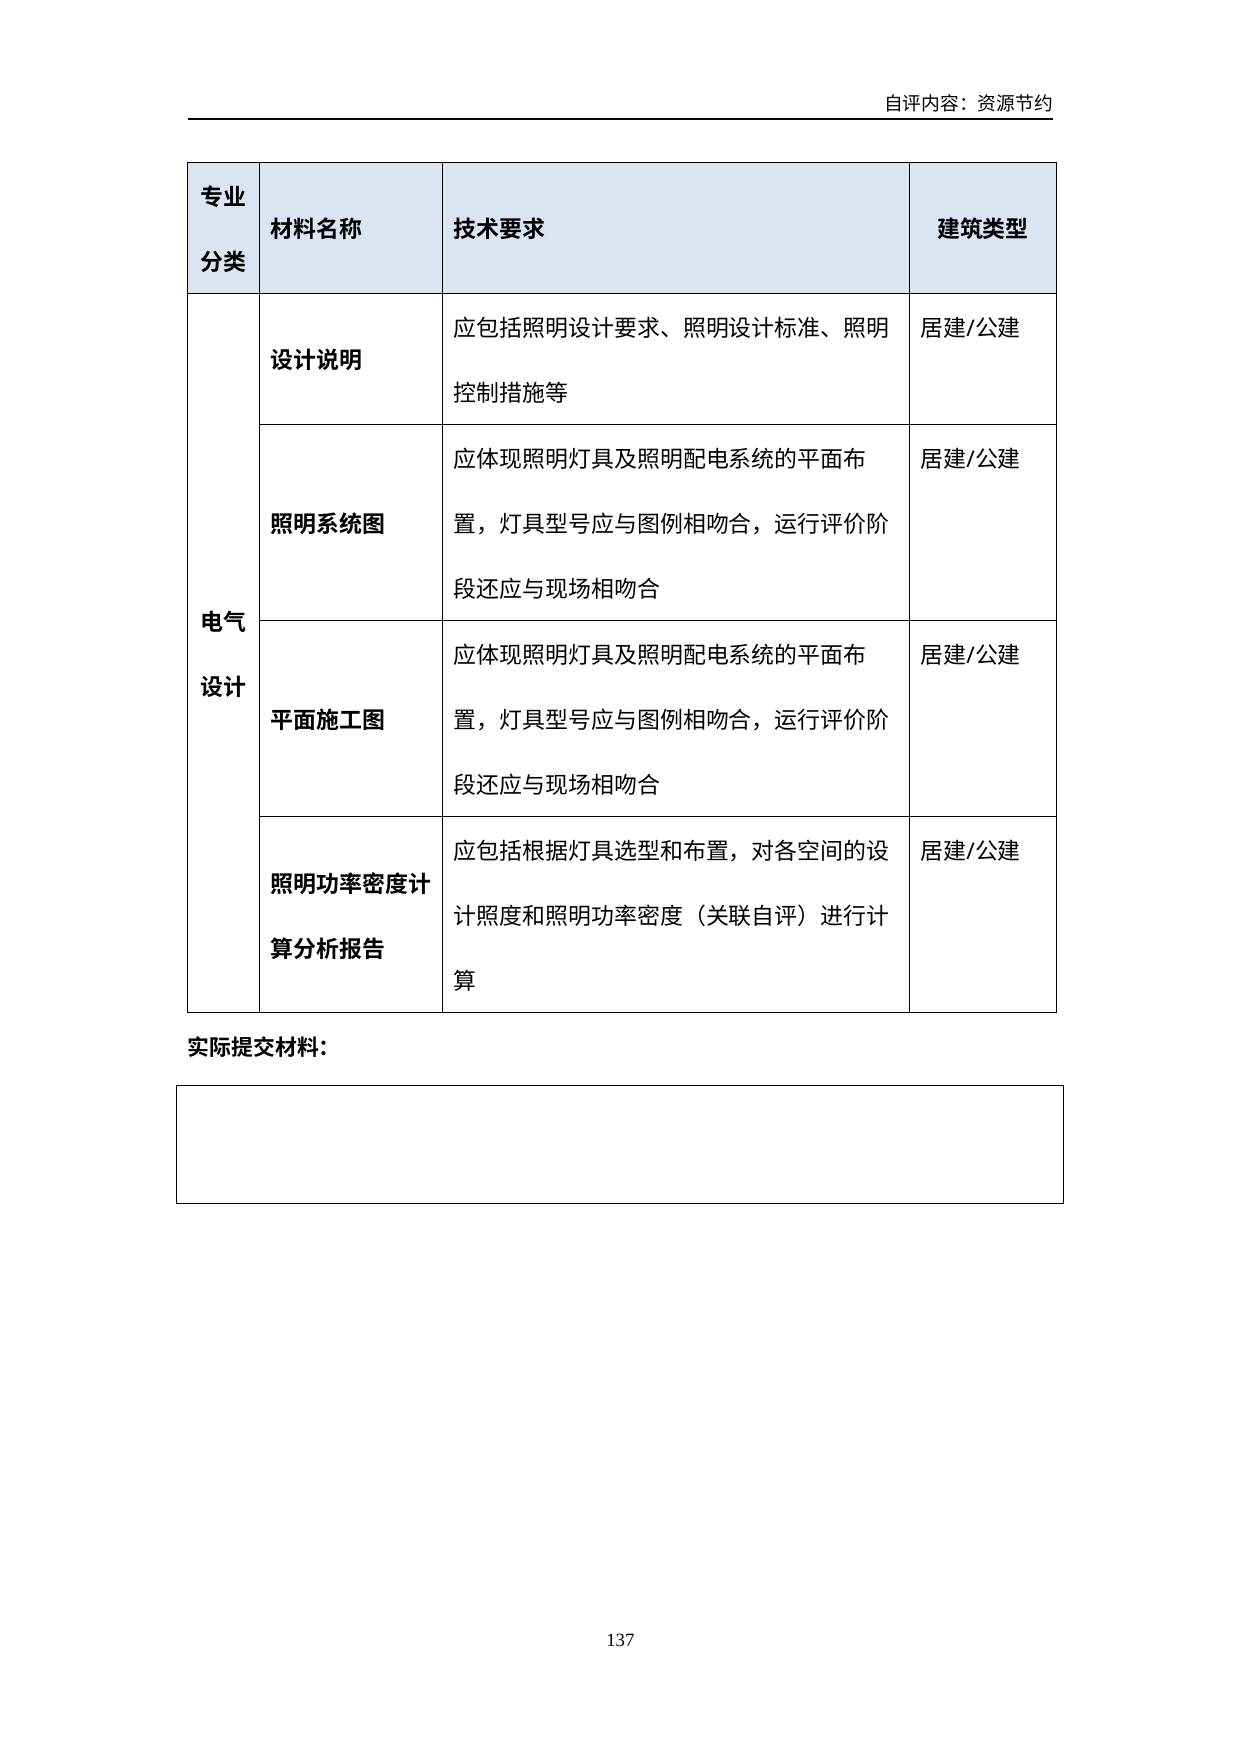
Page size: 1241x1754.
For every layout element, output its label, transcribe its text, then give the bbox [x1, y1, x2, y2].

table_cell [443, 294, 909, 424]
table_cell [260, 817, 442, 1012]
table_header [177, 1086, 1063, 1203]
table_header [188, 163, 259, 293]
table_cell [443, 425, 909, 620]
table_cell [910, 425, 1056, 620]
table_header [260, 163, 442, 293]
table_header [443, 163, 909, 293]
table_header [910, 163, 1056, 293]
text 实际提交材料： [187, 1029, 1053, 1062]
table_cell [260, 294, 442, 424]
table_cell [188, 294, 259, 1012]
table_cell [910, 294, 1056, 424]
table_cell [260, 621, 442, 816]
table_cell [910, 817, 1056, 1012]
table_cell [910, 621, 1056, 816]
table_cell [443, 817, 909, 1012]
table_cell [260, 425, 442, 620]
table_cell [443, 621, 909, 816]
